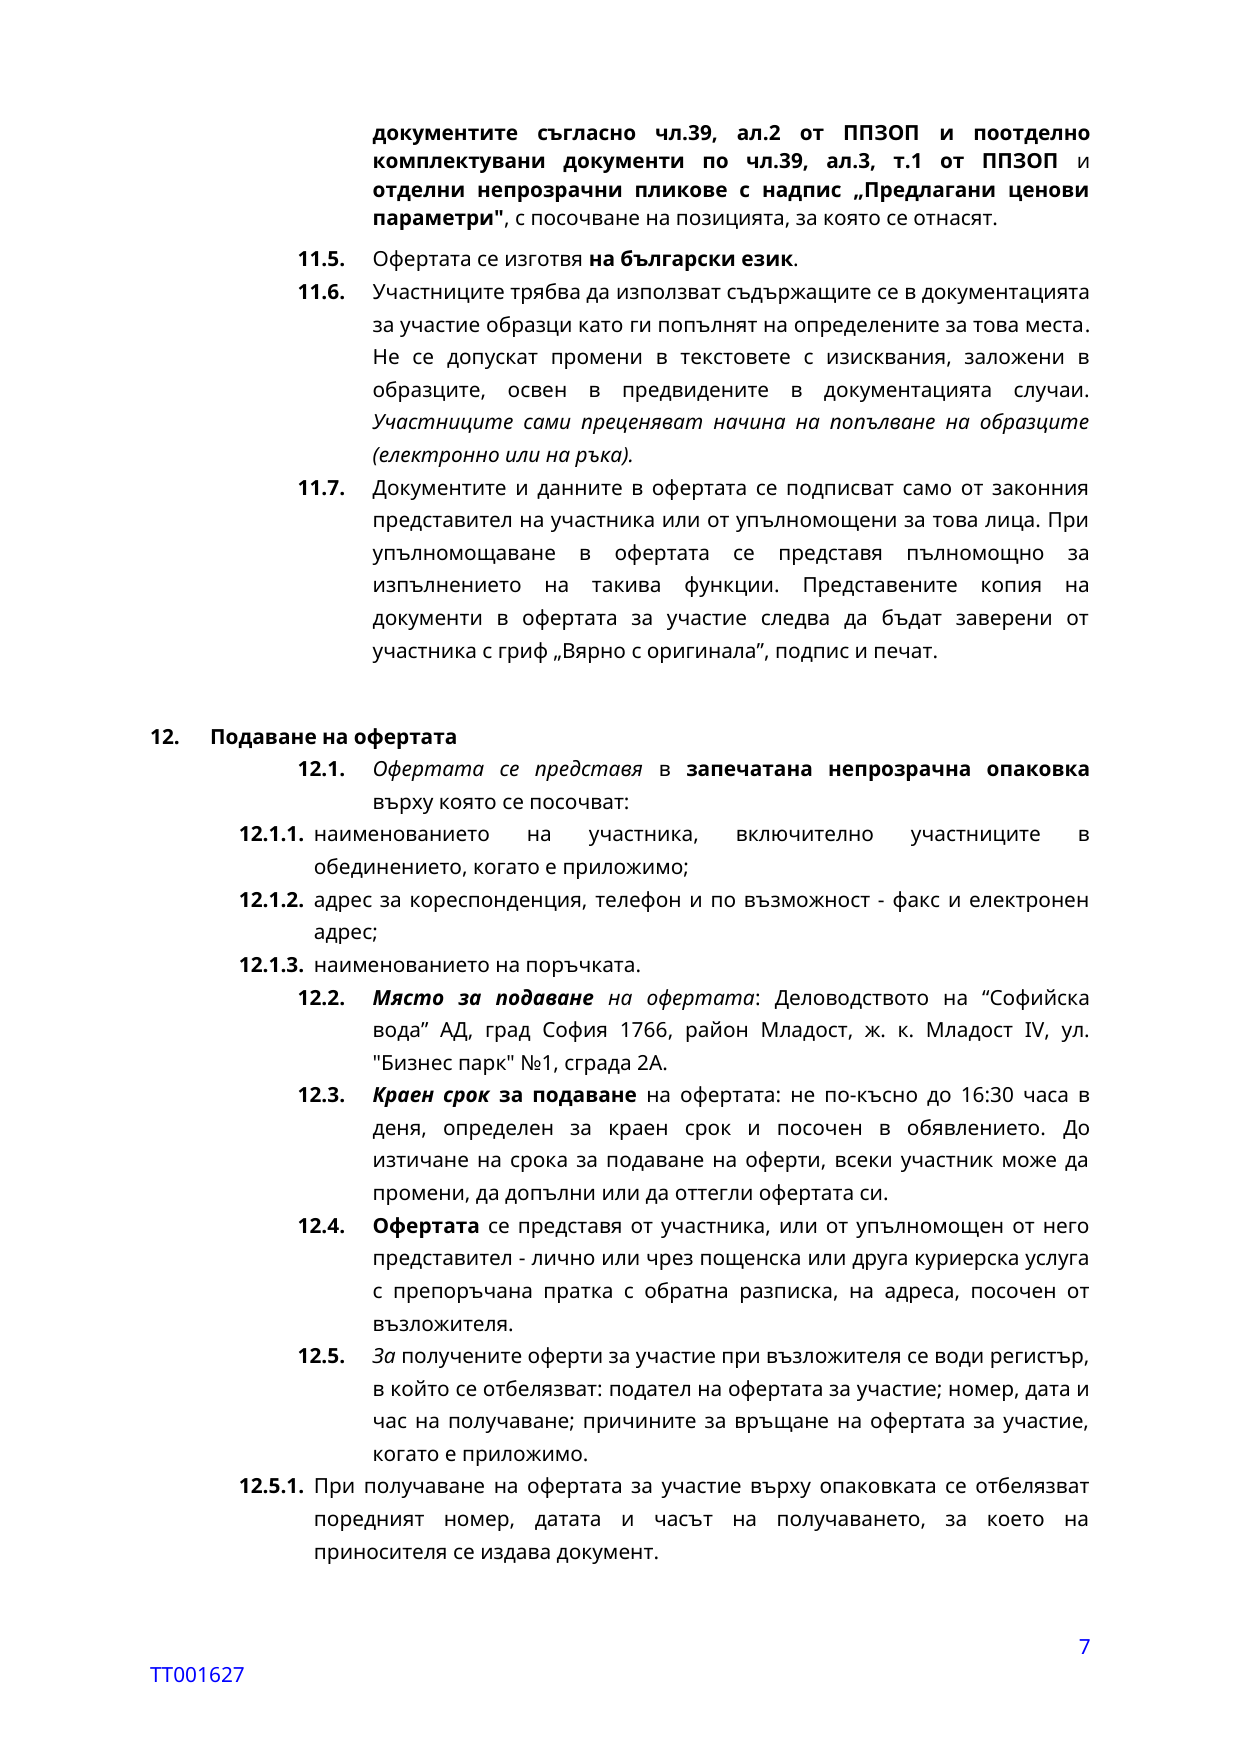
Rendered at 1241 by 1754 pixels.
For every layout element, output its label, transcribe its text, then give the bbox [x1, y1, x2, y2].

list Документите и данните в офертата се подписват само от законния представител на участника или от упълномощени за това лица. При упълномощаване в офертата се представя пълномощно за изпълнението на такива функции. Представените копия на документи в офертата за участие следва да бъдат заверени от участника с гриф „Вярно с оригинала”, подпис и печат. [297, 473, 1090, 664]
list Офертата се представя от участника, или от упълномощен от него представител - лично или чрез пощенска или друга куриерска услуга с препоръчана пратка с обратна разписка, на адреса, посочен от възложителя. [297, 1211, 1090, 1337]
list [297, 118, 1090, 232]
list адрес за кореспонденция, телефон и по възможност - факс и електронен адрес; [239, 885, 1090, 946]
list Краен срок за подаване на офертата: не по-късно до 16:30 часа в деня, определен за краен срок и посочен в обявлението. До изтичане на срока за подаване на оферти, всеки участник може да промени, да допълни или да оттегли офертата си. [297, 1080, 1090, 1207]
list Офертата се изготвя на български език. [297, 244, 1090, 273]
list Офертата се представя в запечатана непрозрачна опаковка върху която се посочват: [297, 754, 1090, 815]
list При получаване на офертата за участие върху опаковката се отбелязват поредният номер, датата и часът на получаването, за което на приносителя се издава документ. [239, 1472, 1090, 1565]
list Подаване на офертата [150, 722, 1090, 750]
list Място за подаване на офертата: Деловодството на “Софийска вода” АД, град София 1766, район Младост, ж. к. Младост ІV, ул. "Бизнес парк" №1, сграда 2А. [297, 983, 1090, 1076]
list наименованието на участника, включително участниците в обединението, когато е приложимо; [239, 819, 1090, 881]
list За получените оферти за участие при възложителя се води регистър, в който се отбелязват: подател на офертата за участие; номер, дата и час на получаване; причините за връщане на офертата за участие, когато е приложимо. [297, 1341, 1090, 1467]
list Участниците трябва да използват съдържащите се в документацията за участие образци като ги попълнят на определените за това места. Не се допускат промени в текстовете с изисквания, заложени в образците, освен в предвидените в документацията случаи. Участниците сами преценяват начина на попълване на образците (електронно или на ръка). [297, 277, 1090, 468]
list наименованието на поръчката. [239, 950, 1090, 978]
